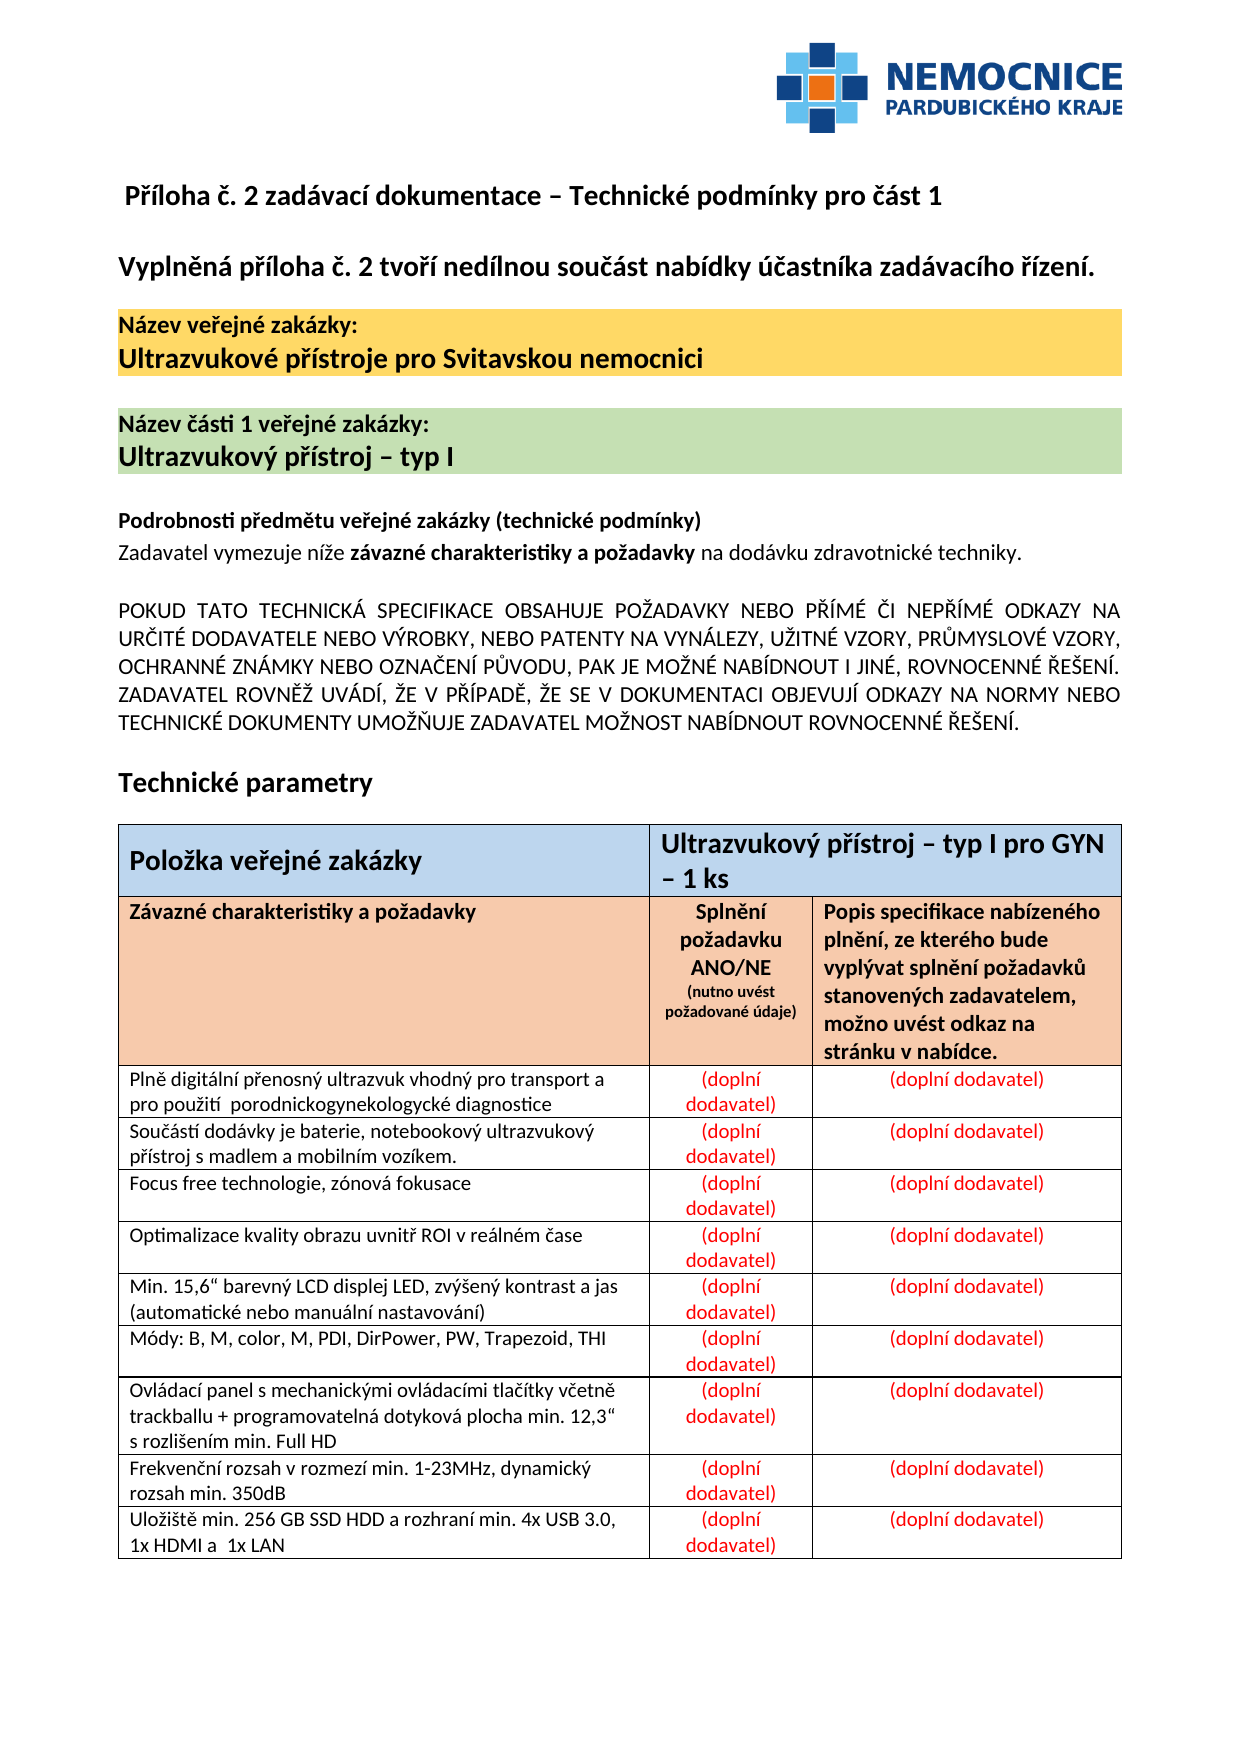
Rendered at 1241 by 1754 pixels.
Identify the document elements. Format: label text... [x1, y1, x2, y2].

text Název veřejné zakázky: [118, 309, 1122, 340]
table_cell Min. 15,6“ barevný LCD displej LED, zvýšený kontrast a jas (automatické nebo manuální nastavování) [119, 1274, 649, 1324]
table_cell Popis specifikace nabízeného plnění, ze kterého bude vyplývat splnění požadavků stanovených zadavatelem, možno uvést odkaz na stránku v nabídce. [813, 897, 1121, 1065]
text Vyplněná příloha č. 2 tvoří nedílnou součást nabídky účastníka zadávacího řízení. [118, 248, 1122, 284]
picture [775, 41, 1123, 134]
table_cell Optimalizace kvality obrazu uvnitř ROI v reálném čase [119, 1222, 649, 1273]
table_cell Módy: B, M, color, M, PDI, DirPower, PW, Trapezoid, THI [119, 1326, 649, 1376]
table_header Ultrazvukový přístroj – typ I pro GYN – 1 ks [650, 825, 1121, 896]
table_cell (doplní dodavatel) [813, 1455, 1121, 1506]
table_cell Splnění požadavku ANO/NE (nutno uvést požadované údaje) [650, 897, 812, 1065]
table_header Položka veřejné zakázky [119, 825, 649, 896]
table_cell (doplní dodavatel) [650, 1118, 812, 1169]
table_cell (doplní dodavatel) [650, 1455, 812, 1506]
table_cell (doplní dodavatel) [813, 1507, 1121, 1557]
table_cell Závazné charakteristiky a požadavky [119, 897, 649, 1065]
table_cell Součástí dodávky je baterie, notebookový ultrazvukový přístroj s madlem a mobilním vozíkem. [119, 1118, 649, 1169]
table_cell (doplní dodavatel) [650, 1507, 812, 1557]
table_cell (doplní dodavatel) [813, 1326, 1121, 1376]
table_cell (doplní dodavatel) [813, 1378, 1121, 1454]
text Název části 1 veřejné zakázky: [118, 408, 1122, 438]
table_cell Uložiště min. 256 GB SSD HDD a rozhraní min. 4x USB 3.0, 1x HDMI a 1x LAN [119, 1507, 649, 1557]
text Podrobnosti předmětu veřejné zakázky (technické podmínky) [118, 506, 1122, 534]
table_cell (doplní dodavatel) [650, 1274, 812, 1324]
table_cell (doplní dodavatel) [813, 1066, 1121, 1117]
table_cell (doplní dodavatel) [650, 1170, 812, 1221]
table_cell (doplní dodavatel) [813, 1118, 1121, 1169]
table_cell (doplní dodavatel) [650, 1326, 812, 1376]
subtitle Technické parametry [118, 764, 1122, 800]
text Zadavatel vymezuje níže závazné charakteristiky a požadavky na dodávku zdravotnické techniky. [118, 538, 1122, 566]
table_cell (doplní dodavatel) [813, 1274, 1121, 1324]
table_cell (doplní dodavatel) [813, 1170, 1121, 1221]
table_cell Focus free technologie, zónová fokusace [119, 1170, 649, 1221]
table_cell Ovládací panel s mechanickými ovládacími tlačítky včetně trackballu + programovatelná dotyková plocha min. 12,3“ s rozlišením min. Full HD [119, 1378, 649, 1454]
table_cell (doplní dodavatel) [650, 1222, 812, 1273]
table_cell (doplní dodavatel) [650, 1378, 812, 1454]
table_cell (doplní dodavatel) [813, 1222, 1121, 1273]
table_cell Plně digitální přenosný ultrazvuk vhodný pro transport a pro použití porodnickogynekologycké diagnostice [119, 1066, 649, 1117]
subtitle Ultrazvukové přístroje pro Svitavskou nemocnici [118, 340, 1122, 376]
text POKUD TATO TECHNICKÁ SPECIFIKACE OBSAHUJE POŽADAVKY NEBO PŘÍMÉ ČI NEPŘÍMÉ ODKAZY NA URČITÉ DODAVATELE NEBO VÝROBKY, NEBO PATENTY NA VYNÁLEZY, UŽITNÉ VZORY, PRŮMYSLOVÉ VZORY, OCHRANNÉ ZNÁMKY NEBO OZNAČENÍ PŮVODU, PAK JE MOŽNÉ NABÍDNOUT I JINÉ, ROVNOCENNÉ ŘEŠENÍ. ZADAVATEL ROVNĚŽ UVÁDÍ, ŽE V PŘÍPADĚ, ŽE SE V DOKUMENTACI OBJEVUJÍ ODKAZY NA NORMY NEBO TECHNICKÉ DOKUMENTY UMOŽŇUJE ZADAVATEL MOŽNOST NABÍDNOUT ROVNOCENNÉ ŘEŠENÍ. [118, 596, 1122, 736]
text Ultrazvukový přístroj – typ I [118, 438, 1122, 474]
table_cell Frekvenční rozsah v rozmezí min. 1-23MHz, dynamický rozsah min. 350dB [119, 1455, 649, 1506]
table_cell (doplní dodavatel) [650, 1066, 812, 1117]
text Příloha č. 2 zadávací dokumentace – Technické podmínky pro část 1 [118, 177, 1122, 213]
